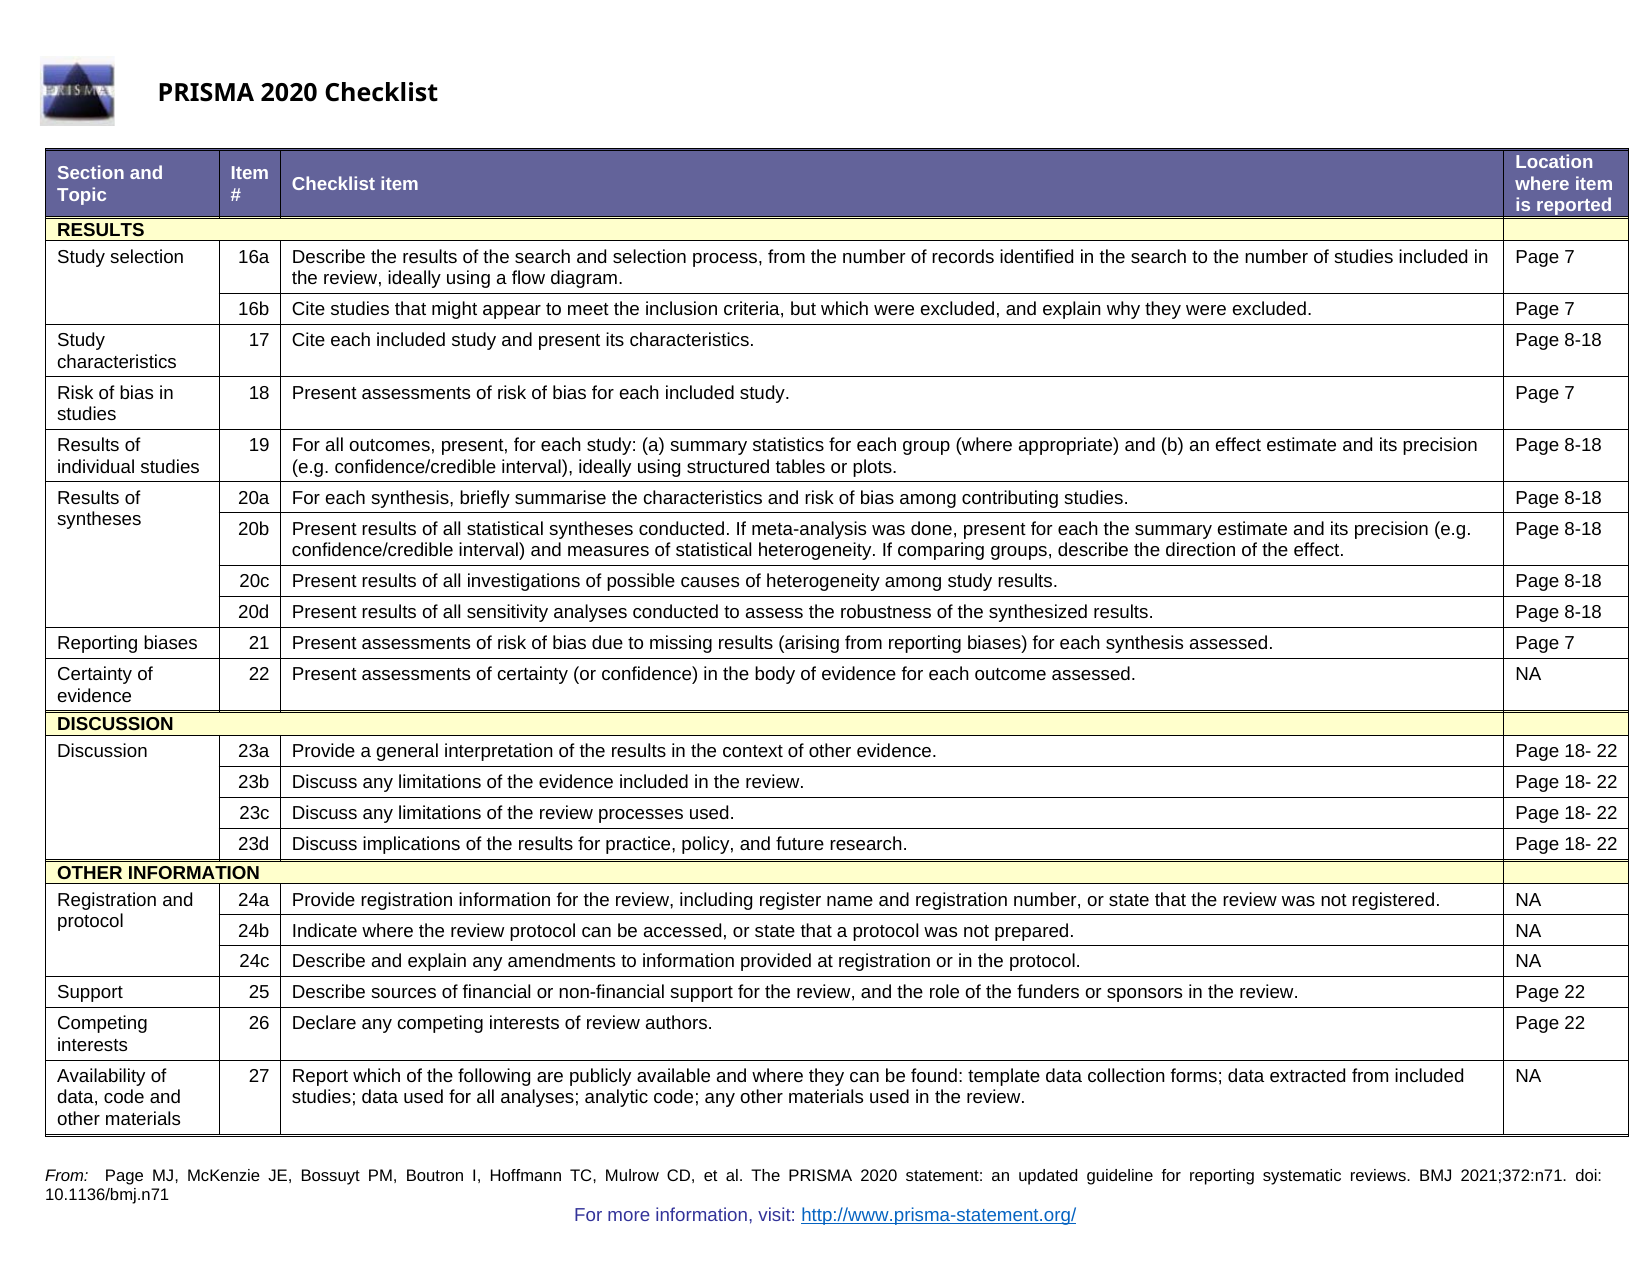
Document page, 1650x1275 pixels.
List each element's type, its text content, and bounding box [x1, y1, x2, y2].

table_cell Provide registration information for the review, including register name and registration number, or state that the review was not registered. [281, 884, 1503, 914]
table_cell Competing interests [46, 1008, 219, 1059]
table_cell Discuss any limitations of the review processes used. [281, 798, 1503, 828]
table_cell Page 22 [1504, 977, 1628, 1007]
table_cell 24a [220, 884, 280, 914]
table_cell Results of syntheses [46, 482, 219, 627]
table_header Location where item is reported [1504, 151, 1628, 216]
table_cell 24b [220, 915, 280, 945]
table_header Section and Topic [46, 151, 219, 216]
table_cell Page 7 [1504, 241, 1628, 293]
table_cell Page 18- 22 [1504, 829, 1628, 858]
table_cell Page 18- 22 [1504, 798, 1628, 828]
table_cell Page 8-18 [1504, 430, 1628, 481]
table_header Checklist item [281, 151, 1503, 216]
table_cell 16a [220, 241, 280, 293]
table_cell 26 [220, 1008, 280, 1059]
table_cell 21 [220, 628, 280, 658]
table_cell Describe the results of the search and selection process, from the number of records identified in the search to the number of studies included in the review, ideally using a flow diagram. [281, 241, 1503, 293]
table_cell [1504, 713, 1628, 735]
table_cell 22 [220, 659, 280, 710]
table_cell Registration and protocol [46, 884, 219, 976]
table_cell Page 8-18 [1504, 482, 1628, 512]
table_cell Availability of data, code and other materials [46, 1061, 219, 1133]
table_cell 23b [220, 767, 280, 797]
table_cell 18 [220, 377, 280, 429]
table_cell Indicate where the review protocol can be accessed, or state that a protocol was not prepared. [281, 915, 1503, 945]
table_cell Provide a general interpretation of the results in the context of other evidence. [281, 736, 1503, 766]
table_header Item # [220, 151, 280, 216]
table_cell Page 8-18 [1504, 597, 1628, 627]
table_cell 23a [220, 736, 280, 766]
table_cell [1504, 219, 1628, 240]
table_cell Page 8-18 [1504, 513, 1628, 565]
table_cell Report which of the following are publicly available and where they can be found: template data collection forms; data extracted from included studies; data used for all analyses; analytic code; any other materials used in the review. [281, 1061, 1503, 1133]
table_cell Present results of all sensitivity analyses conducted to assess the robustness of the synthesized results. [281, 597, 1503, 627]
table_cell Discuss any limitations of the evidence included in the review. [281, 767, 1503, 797]
table_cell Page 8-18 [1504, 325, 1628, 376]
table_cell Present results of all statistical syntheses conducted. If meta-analysis was done, present for each the summary estimate and its precision (e.g. confidence/credible interval) and measures of statistical heterogeneity. If comparing groups, describe the direction of the effect. [281, 513, 1503, 565]
table_cell Present assessments of risk of bias for each included study. [281, 377, 1503, 429]
table_cell Page 7 [1504, 628, 1628, 658]
table_cell NA [1504, 659, 1628, 710]
table_cell 20a [220, 482, 280, 512]
table_cell 25 [220, 977, 280, 1007]
table_cell 17 [220, 325, 280, 376]
table_cell Present assessments of risk of bias due to missing results (arising from reporting biases) for each synthesis assessed. [281, 628, 1503, 658]
table_cell Discussion [46, 736, 219, 858]
table_cell 27 [220, 1061, 280, 1133]
table_cell Discuss implications of the results for practice, policy, and future research. [281, 829, 1503, 858]
table_cell NA [1504, 915, 1628, 945]
table_cell NA [1504, 1061, 1628, 1133]
text From: Page MJ, McKenzie JE, Bossuyt PM, Boutron I, Hoffmann TC, Mulrow CD, et al. The PRISMA 2020 statement: an updated guideline for reporting systematic reviews. BMJ 2021;372:n71. doi: 10.1136/bmj.n71 [45, 1165, 1605, 1204]
table_cell Page 22 [1504, 1008, 1628, 1059]
table_cell NA [1504, 946, 1628, 976]
table_cell Page 7 [1504, 377, 1628, 429]
table_cell 19 [220, 430, 280, 481]
table_cell [1504, 862, 1628, 883]
table_cell Page 7 [1504, 294, 1628, 324]
table_cell Page 8-18 [1504, 566, 1628, 596]
table_cell DISCUSSION [46, 713, 1503, 735]
table_cell 20b [220, 513, 280, 565]
table_cell 24c [220, 946, 280, 976]
table_cell Study selection [46, 241, 219, 324]
text For more information, visit: http://www.prisma-statement.org/ [45, 1204, 1605, 1225]
table_cell For each synthesis, briefly summarise the characteristics and risk of bias among contributing studies. [281, 482, 1503, 512]
table_cell Page 18- 22 [1504, 767, 1628, 797]
table_cell Present results of all investigations of possible causes of heterogeneity among study results. [281, 566, 1503, 596]
table_cell Certainty of evidence [46, 659, 219, 710]
table_cell Describe sources of financial or non-financial support for the review, and the role of the funders or sponsors in the review. [281, 977, 1503, 1007]
table_cell Study characteristics [46, 325, 219, 376]
table_cell 20c [220, 566, 280, 596]
table_cell Page 18- 22 [1504, 736, 1628, 766]
table_cell Cite studies that might appear to meet the inclusion criteria, but which were excluded, and explain why they were excluded. [281, 294, 1503, 324]
table_cell OTHER INFORMATION [46, 862, 1503, 883]
table_cell Declare any competing interests of review authors. [281, 1008, 1503, 1059]
table_cell Present assessments of certainty (or confidence) in the body of evidence for each outcome assessed. [281, 659, 1503, 710]
table_cell 23c [220, 798, 280, 828]
table_cell Results of individual studies [46, 430, 219, 481]
table_cell For all outcomes, present, for each study: (a) summary statistics for each group (where appropriate) and (b) an effect estimate and its precision (e.g. confidence/credible interval), ideally using structured tables or plots. [281, 430, 1503, 481]
table_cell 23d [220, 829, 280, 858]
table_cell Risk of bias in studies [46, 377, 219, 429]
table_cell Describe and explain any amendments to information provided at registration or in the protocol. [281, 946, 1503, 976]
table_cell 20d [220, 597, 280, 627]
picture [39, 56, 115, 126]
table_cell RESULTS [46, 219, 1503, 240]
table_cell 16b [220, 294, 280, 324]
table_cell Support [46, 977, 219, 1007]
table_cell Reporting biases [46, 628, 219, 658]
table_cell Cite each included study and present its characteristics. [281, 325, 1503, 376]
table_cell NA [1504, 884, 1628, 914]
